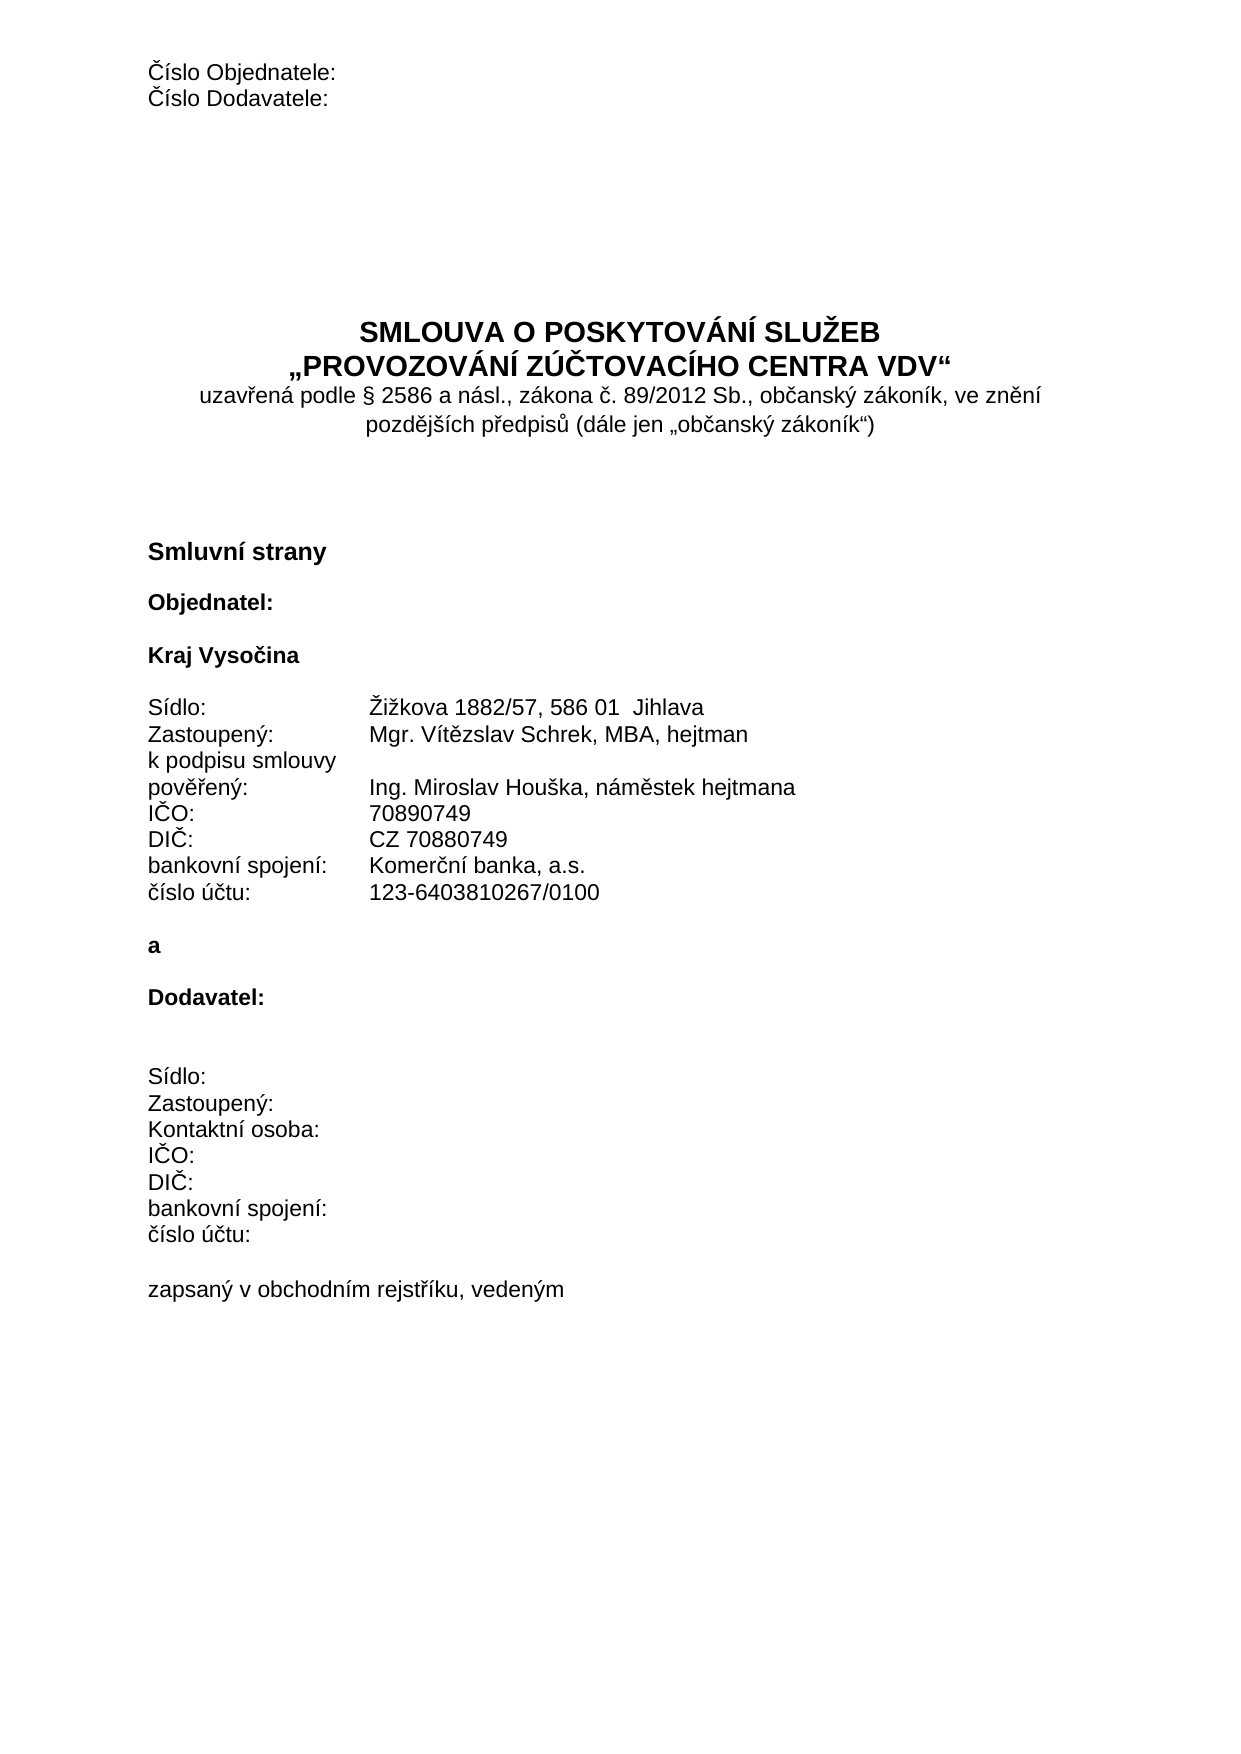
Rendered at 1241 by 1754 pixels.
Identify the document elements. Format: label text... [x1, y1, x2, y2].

text Zastoupený: Mgr. Vítězslav Schrek, MBA, hejtman [148, 721, 1092, 747]
text Kontaktní osoba: [148, 1116, 1092, 1142]
text číslo účtu: [148, 1221, 1092, 1248]
text číslo účtu: 123-6403810267/0100 [148, 879, 1092, 905]
text Kraj Vysočina [148, 642, 1092, 668]
text Dodavatel: [148, 984, 1092, 1011]
text bankovní spojení: Komerční banka, a.s. [148, 852, 1092, 879]
text a [148, 932, 1092, 958]
text Smluvní strany [148, 537, 1092, 566]
text bankovní spojení: [148, 1195, 1092, 1221]
text IČO: [148, 1142, 1092, 1169]
text „provozování ZÚČTOVACÍHO centra VDV“ [148, 349, 1092, 382]
text k podpisu smlouvy [148, 747, 1092, 773]
text pověřený: Ing. Miroslav Houška, náměstek hejtmana [148, 773, 1092, 800]
text DIČ: [148, 1169, 1092, 1195]
text Objednatel: [148, 589, 1092, 615]
text Zastoupený: [148, 1090, 1092, 1116]
text IČO: 70890749 [148, 800, 1092, 826]
text uzavřená podle § 2586 a násl., zákona č. 89/2012 Sb., občanský zákoník, ve znění pozdějších předpisů (dále jen „občanský zákoník“) [148, 382, 1092, 437]
text Sídlo: [148, 1063, 1092, 1090]
text Smlouva O poskytování služeb [148, 315, 1092, 349]
text zapsaný v obchodním rejstříku, vedeným [148, 1276, 1092, 1302]
text Sídlo: Žižkova 1882/57, 586 01 Jihlava [148, 694, 1092, 721]
text DIČ: CZ 70880749 [148, 826, 1092, 852]
